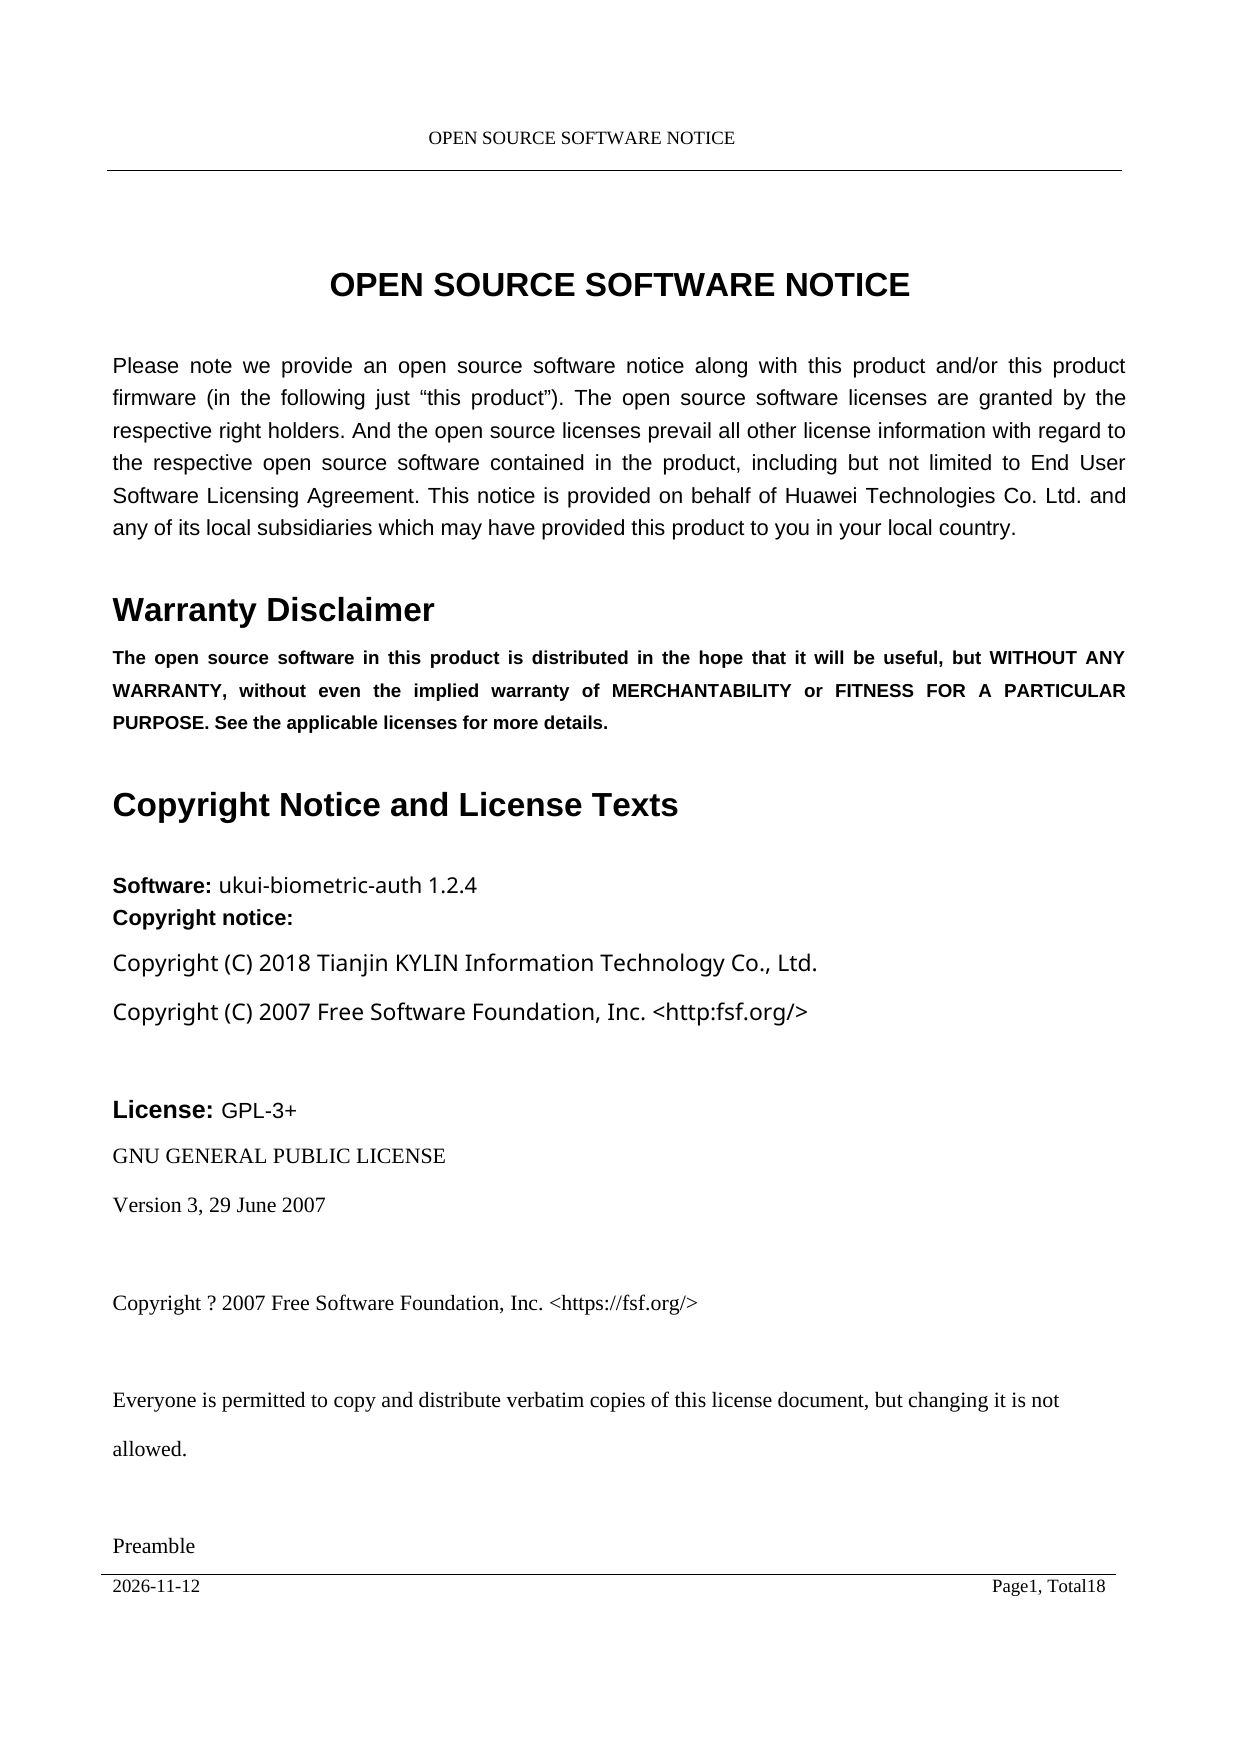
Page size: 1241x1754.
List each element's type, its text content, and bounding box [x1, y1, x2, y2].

text The open source software in this product is distributed in the hope that it will be useful, but WITHOUT ANY WARRANTY, without even the implied warranty of MERCHANTABILITY or FITNESS FOR A PARTICULAR PURPOSE. See the applicable licenses for more details. [112, 641, 1128, 739]
text Copyright Notice and License Texts [112, 771, 1128, 836]
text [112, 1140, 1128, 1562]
text Please note we provide an open source software notice along with this product and/or this product firmware (in the following just “this product”). The open source software licenses are granted by the respective right holders. And the open source licenses prevail all other license information with regard to the respective open source software contained in the product, including but not limited to End User Software Licensing Agreement. This notice is provided on behalf of Huawei Technologies Co. Ltd. and any of its local subsidiaries which may have provided this product to you in your local country. [112, 349, 1128, 544]
text OPEN SOURCE SOFTWARE NOTICE [112, 251, 1128, 316]
text Copyright (C) 2018 Tianjin KYLIN Information Technology Co., Ltd. Copyright (C) 2007 Free Software Foundation, Inc. <http:fsf.org/> [112, 947, 1128, 1077]
text Copyright notice: [112, 901, 1128, 934]
text License: GPL-3+ [112, 1093, 1128, 1125]
text Warranty Disclaimer [112, 576, 1128, 641]
text Software: ukui-biometric-auth 1.2.4 [112, 869, 1128, 901]
